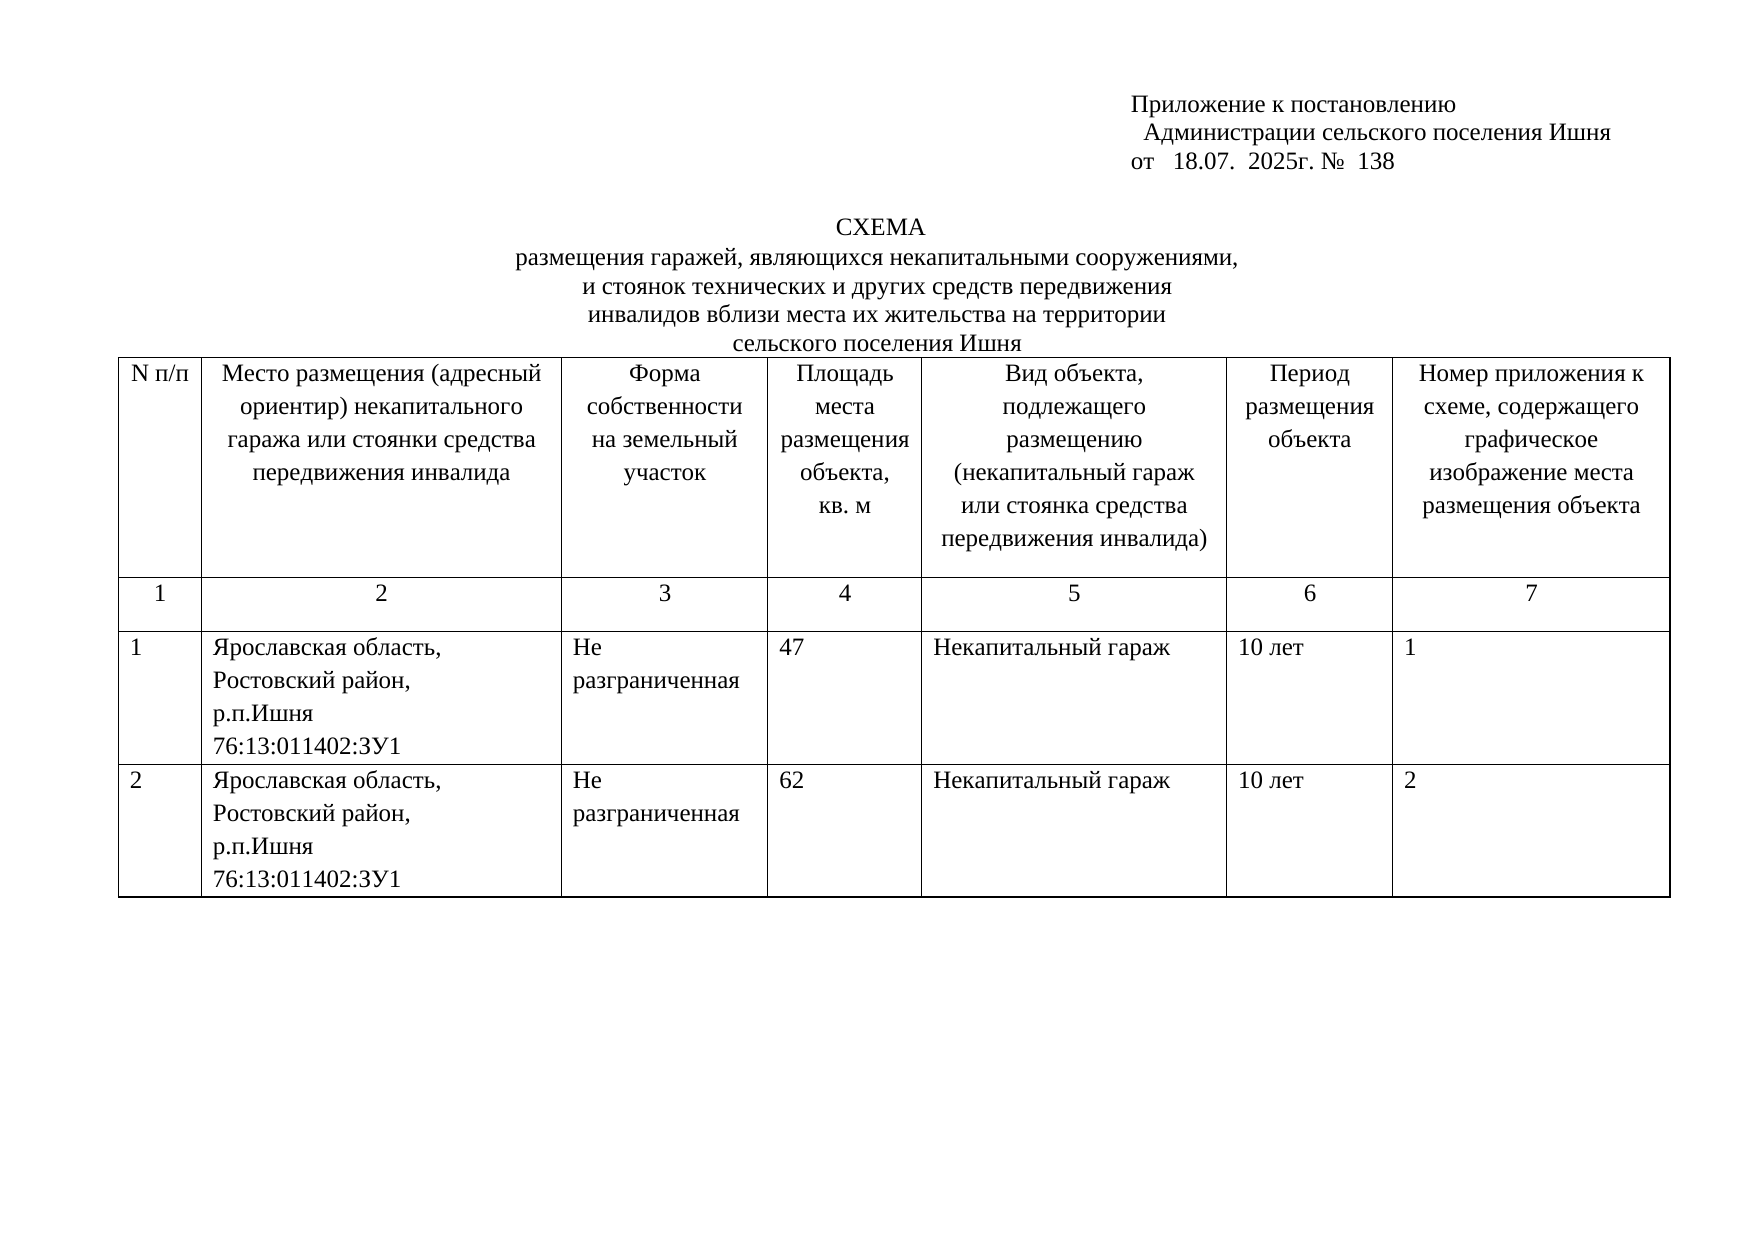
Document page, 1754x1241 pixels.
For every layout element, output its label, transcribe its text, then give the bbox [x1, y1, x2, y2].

table_cell 4 [768, 578, 921, 631]
table_cell 1 [1393, 632, 1669, 764]
table_cell 2 [202, 578, 561, 631]
table_cell 3 [562, 578, 767, 631]
text инвалидов вблизи места их жительства на территории [118, 299, 1636, 328]
table_cell 5 [922, 578, 1226, 631]
text и стоянок технических и других средств передвижения [118, 271, 1636, 299]
table_cell Ярославская область, Ростовский район, р.п.Ишня 76:13:011402:ЗУ1 [202, 765, 561, 896]
table_header Площадь места размещения объекта, кв. м [768, 358, 921, 577]
table_header Период размещения объекта [1227, 358, 1392, 577]
table_cell 6 [1227, 578, 1392, 631]
table_cell 47 [768, 632, 921, 764]
table_cell Не разграниченная [562, 632, 767, 764]
table_header Вид объекта, подлежащего размещению (некапитальный гараж или стоянка средства передвижения инвалида) [922, 358, 1226, 577]
table_cell 2 [119, 765, 201, 896]
text Администрации сельского поселения Ишня [118, 117, 1636, 146]
text Приложение к постановлению [118, 89, 1636, 117]
table_cell 62 [768, 765, 921, 896]
table_header Форма собственности на земельный участок [562, 358, 767, 577]
table_cell 1 [119, 632, 201, 764]
table_cell Некапитальный гараж [922, 765, 1226, 896]
table_cell 2 [1393, 765, 1669, 896]
table_cell 7 [1393, 578, 1669, 631]
table_header N п/п [119, 358, 201, 577]
table_header Номер приложения к схеме, содержащего графическое изображение места размещения объекта [1393, 358, 1669, 577]
text сельского поселения Ишня [118, 328, 1636, 357]
table_cell Некапитальный гараж [922, 632, 1226, 764]
table_cell 1 [119, 578, 201, 631]
text размещения гаражей, являющихся некапитальными сооружениями, [118, 242, 1636, 271]
text от 18.07. 2025г. № 138 [118, 146, 1636, 175]
table_header Место размещения (адресный ориентир) некапитального гаража или стоянки средства передвижения инвалида [202, 358, 561, 577]
table_cell Ярославская область, Ростовский район, р.п.Ишня 76:13:011402:ЗУ1 [202, 632, 561, 764]
text СХЕМА [118, 175, 1636, 242]
table_cell 10 лет [1227, 632, 1392, 764]
table_cell 10 лет [1227, 765, 1392, 896]
table_cell Не разграниченная [562, 765, 767, 896]
